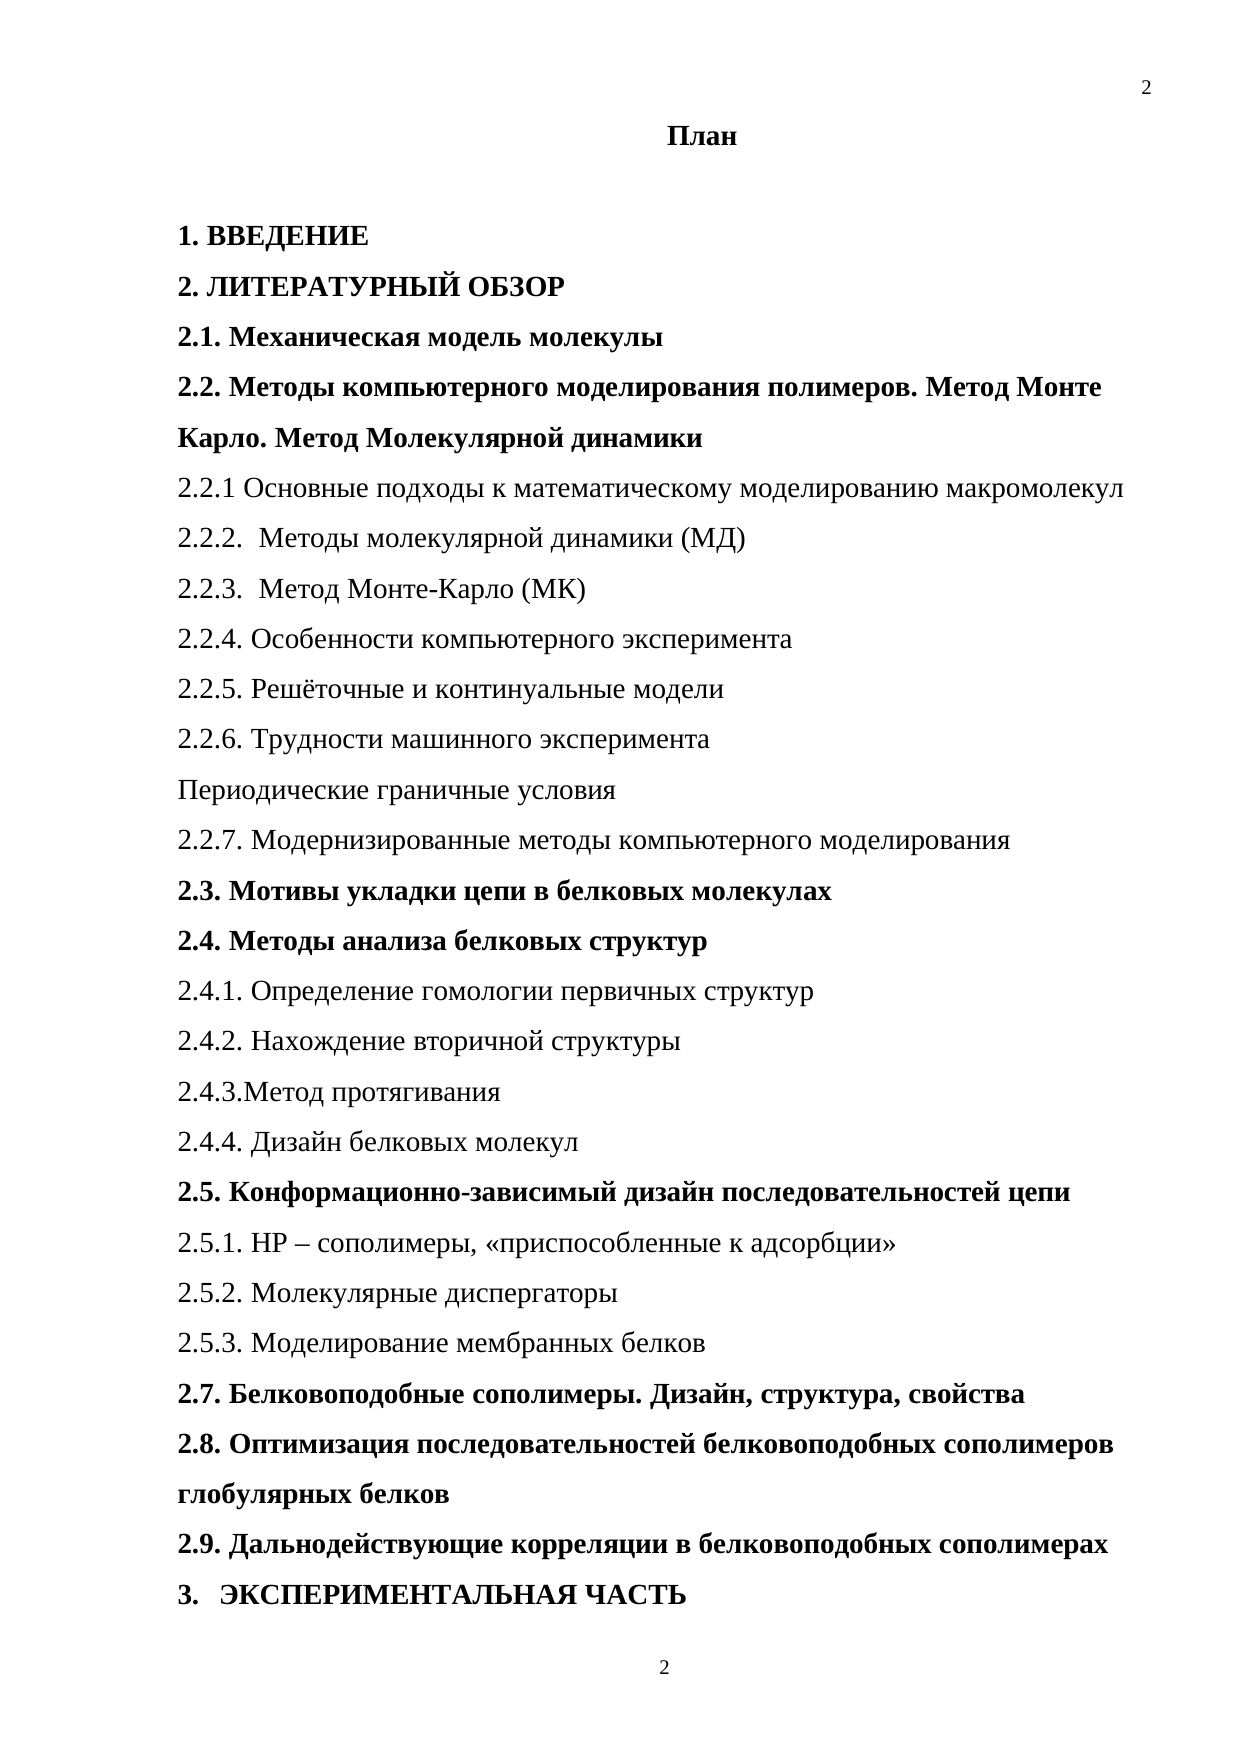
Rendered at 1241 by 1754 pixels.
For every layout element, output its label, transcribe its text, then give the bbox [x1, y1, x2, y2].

text 2.4.3.Метод протягивания [177, 1074, 1152, 1108]
text 2.2.2. Методы молекулярной динамики (МД) [177, 521, 1152, 554]
text 2.4.2. Нахождение вторичной структуры [177, 1024, 1152, 1057]
text 2.9. Дальнодействующие корреляции в белковоподобных сополимерах [177, 1527, 1152, 1560]
text Периодические граничные условия [177, 772, 1152, 806]
text 2.2.1 Основные подходы к математическому моделированию макромолекул [177, 470, 1152, 504]
text 2.4. Методы анализа белковых структур [177, 923, 1152, 957]
text 2.5.3. Моделирование мембранных белков [177, 1326, 1152, 1359]
text 2.8. Оптимизация последовательностей белковоподобных сополимеров глобулярных белков [177, 1426, 1152, 1510]
text План [177, 118, 1152, 152]
text 2.5. Конформационно-зависимый дизайн последовательностей цепи [177, 1175, 1152, 1208]
text 2.7. Белковоподобные сополимеры. Дизайн, структура, свойства [177, 1376, 1152, 1409]
text 2.1. Механическая модель молекулы [177, 319, 1152, 353]
text 2.2.6. Трудности машинного эксперимента [177, 722, 1152, 755]
text 2.3. Мотивы укладки цепи в белковых молекулах [177, 873, 1152, 906]
text 2.5.1. НР – сополимеры, «приспособленные к адсорбции» [177, 1225, 1152, 1258]
text 2.2. Методы компьютерного моделирования полимеров. Метод Монте Карло. Метод Молекулярной динамики [177, 370, 1152, 453]
text 2.2.3. Метод Монте-Карло (МК) [177, 571, 1152, 604]
text 2.4.1. Определение гомологии первичных структур [177, 973, 1152, 1007]
text 2.2.5. Решёточные и континуальные модели [177, 672, 1152, 705]
text 2.5.2. Молекулярные диспергаторы [177, 1275, 1152, 1309]
text 2.2.4. Особенности компьютерного эксперимента [177, 621, 1152, 655]
text 2.2.7. Модернизированные методы компьютерного моделирования [177, 822, 1152, 856]
text 1. Введение [177, 219, 1152, 252]
text 3. Экспериментальная часть [177, 1577, 1152, 1611]
text 2. Литературный обзор [177, 269, 1152, 303]
text 2.4.4. Дизайн белковых молекул [177, 1124, 1152, 1158]
